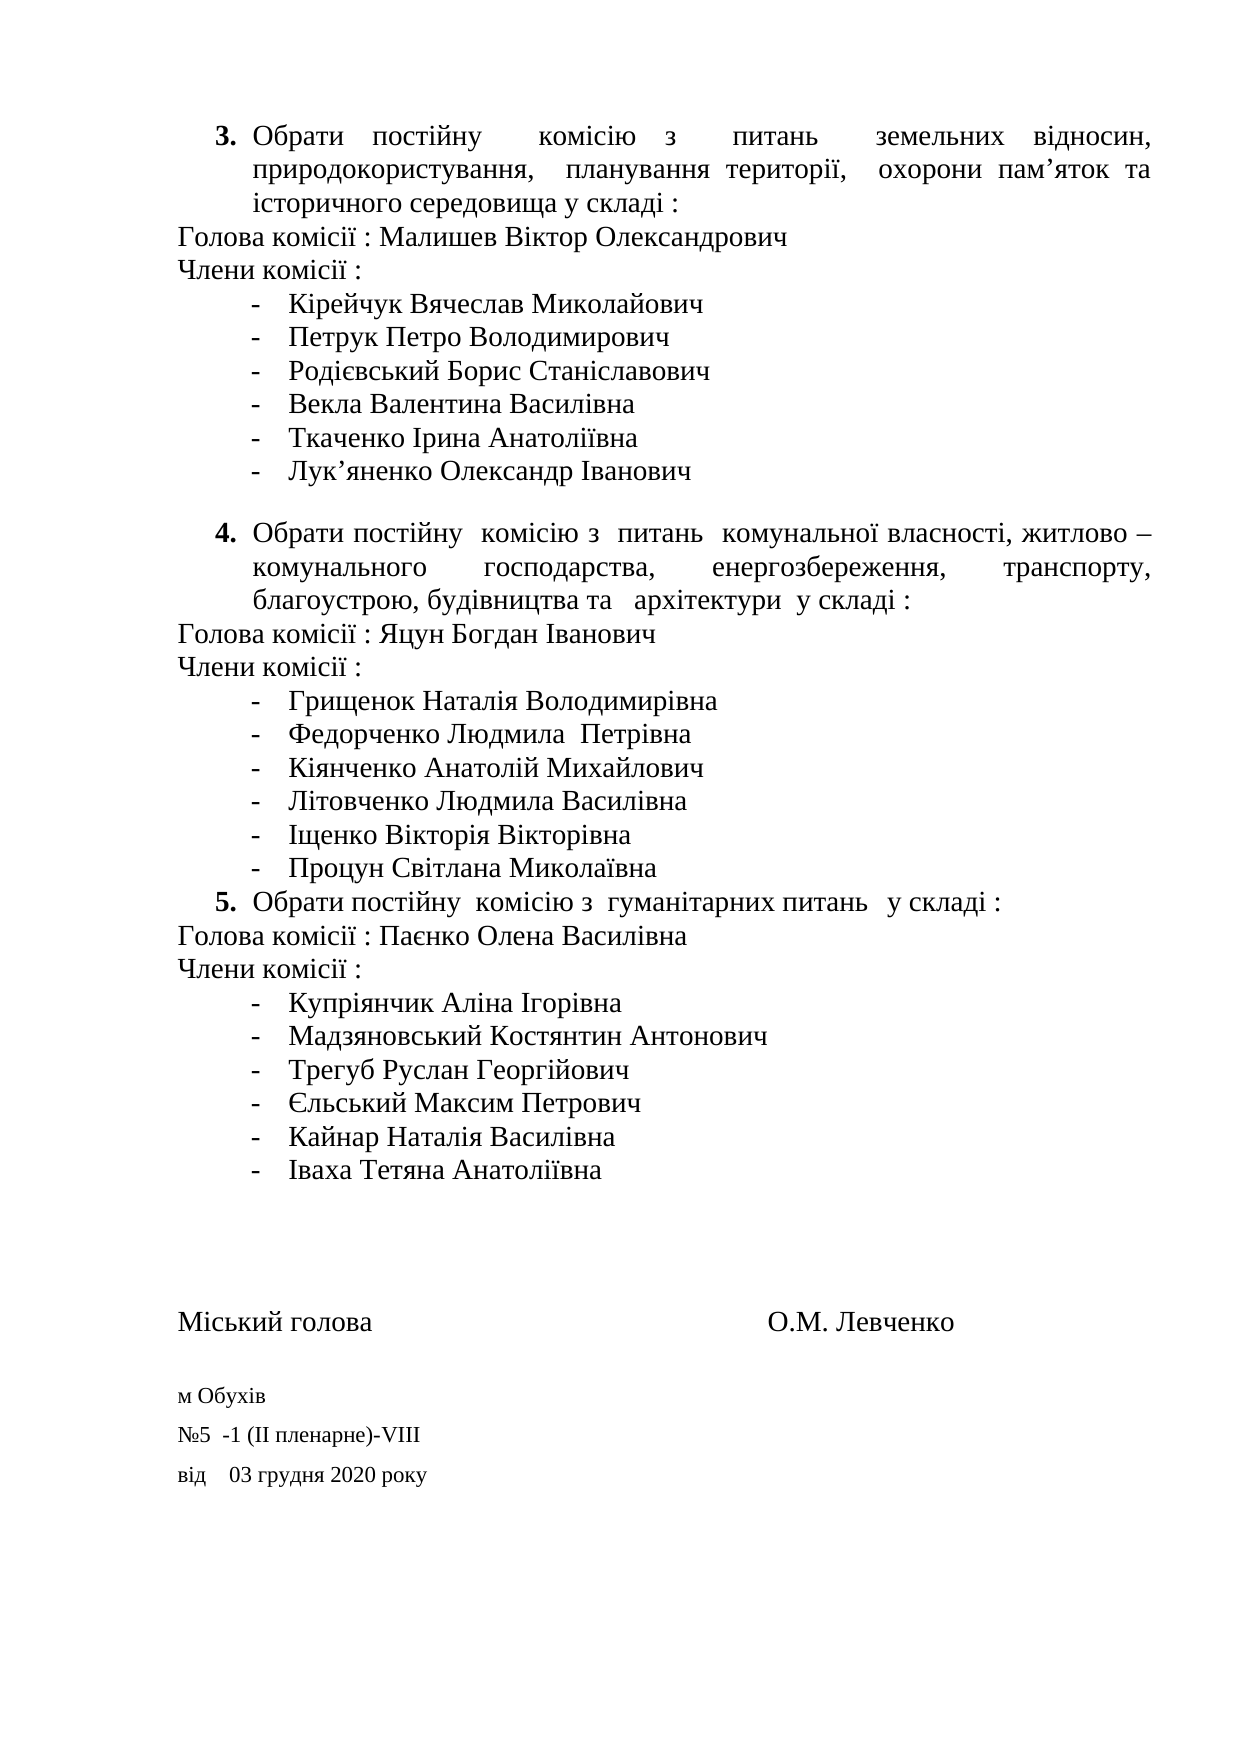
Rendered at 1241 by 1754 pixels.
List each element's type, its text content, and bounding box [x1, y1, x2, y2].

list Іщенко Вікторія Вікторівна [251, 817, 1152, 851]
text від 03 грудня 2020 року [177, 1461, 1152, 1487]
list Літовченко Людмила Василівна [251, 783, 1152, 817]
text Голова комісії : Малишев Віктор Олександрович [177, 219, 1152, 252]
list Федорченко Людмила Петрівна [251, 716, 1152, 750]
text м Обухів [177, 1382, 1152, 1408]
text Члени комісії : [177, 649, 1152, 683]
text Члени комісії : [177, 951, 1152, 985]
list Іваха Тетяна Анатоліївна [251, 1152, 1152, 1186]
list Обрати постійну комісію з гуманітарних питань у складі : [215, 884, 1152, 918]
list Родієвський Борис Станіславович [251, 353, 1152, 386]
list Кайнар Наталія Василівна [251, 1119, 1152, 1152]
list Обрати постійну комісію з питань комунальної власності, житлово – комунального господарства, енергозбереження, транспорту, благоустрою, будівництва та архітектури у складі : [215, 515, 1152, 616]
list Процун Світлана Миколаївна [251, 851, 1152, 884]
text №5 -1 (ІІ пленарне)-VIІІ [177, 1421, 1152, 1448]
list Мадзяновський Костянтин Антонович [251, 1018, 1152, 1052]
list Грищенок Наталія Володимирівна [251, 683, 1152, 716]
text Голова комісії : Яцун Богдан Іванович [177, 616, 1152, 649]
list Кіянченко Анатолій Михайлович [251, 750, 1152, 783]
list Трегуб Руслан Георгійович [251, 1052, 1152, 1085]
text Міський голова О.М. Левченко [177, 1304, 1152, 1338]
text Голова комісії : Паєнко Олена Василівна [177, 918, 1152, 951]
list Кірейчук Вячеслав Миколайович [251, 286, 1152, 319]
list Ткаченко Ірина Анатоліївна [251, 420, 1152, 453]
list Петрук Петро Володимирович [251, 319, 1152, 353]
list Лук’яненко Олександр Іванович [251, 453, 1152, 487]
list Векла Валентина Василівна [251, 386, 1152, 420]
list Обрати постійну комісію з питань земельних відносин, природокористування, планування території, охорони пам’яток та історичного середовища у складі : [215, 118, 1152, 219]
list Купріянчик Аліна Ігорівна [251, 985, 1152, 1018]
list Єльський Максим Петрович [251, 1085, 1152, 1119]
text Члени комісії : [177, 252, 1152, 286]
